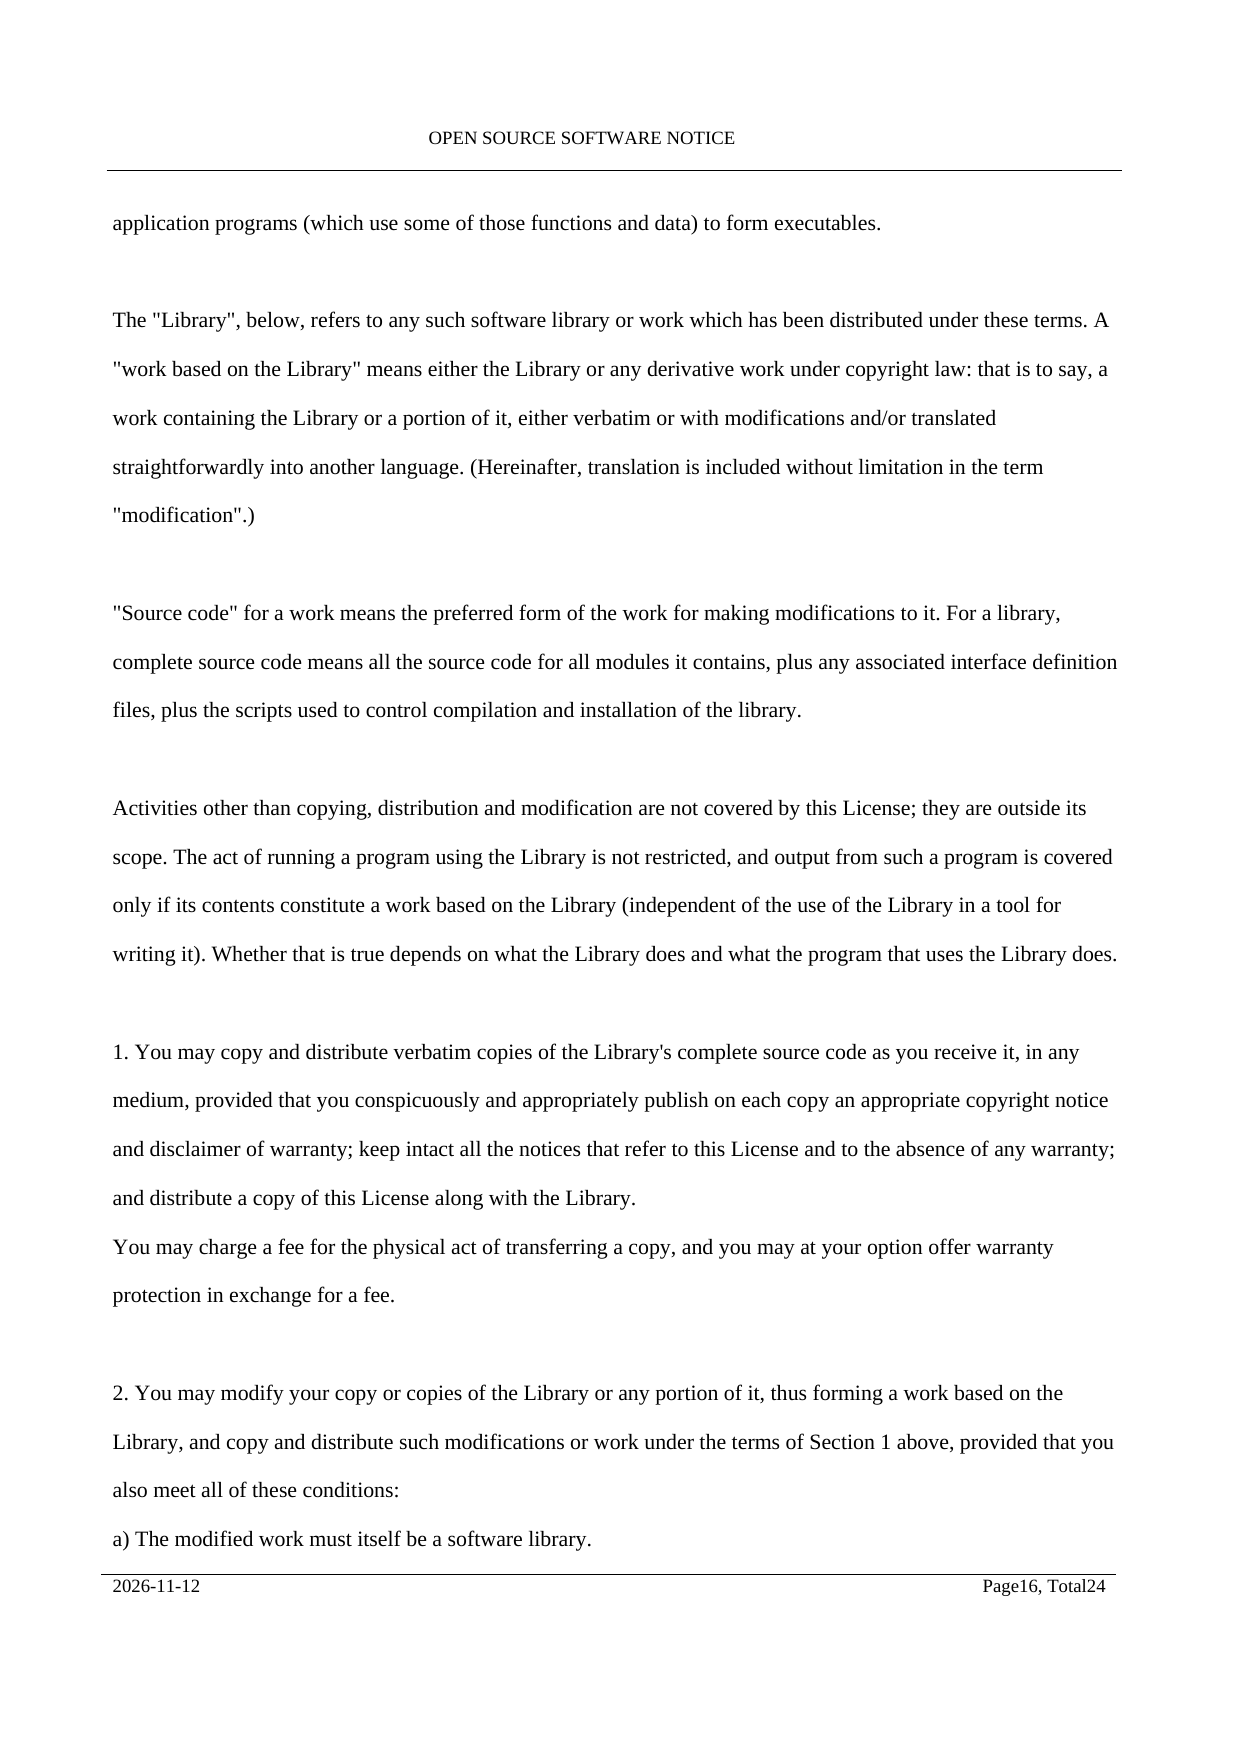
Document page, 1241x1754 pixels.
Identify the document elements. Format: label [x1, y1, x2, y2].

text [112, 206, 1128, 1555]
